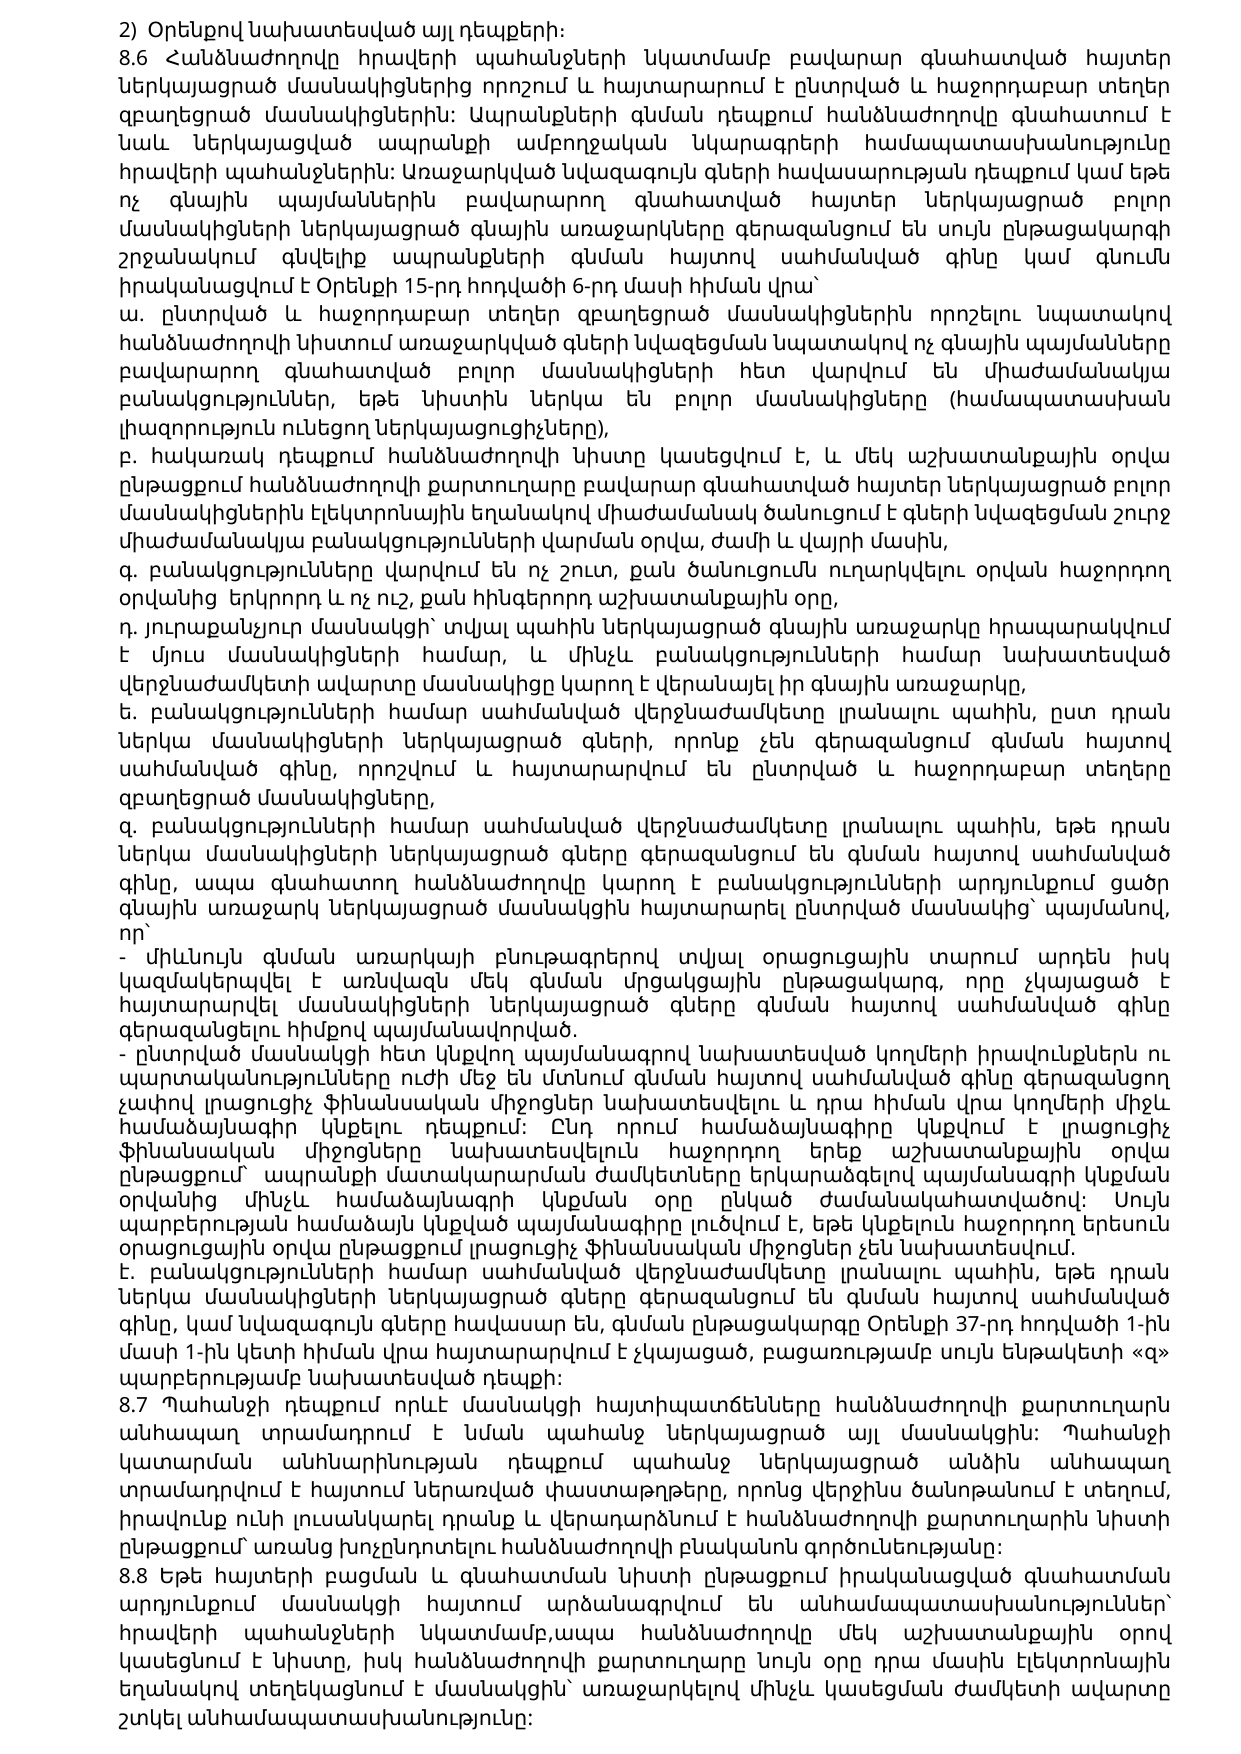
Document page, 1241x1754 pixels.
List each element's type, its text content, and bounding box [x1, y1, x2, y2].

text ե. բանակցությունների համար սահմանված վերջնաժամկետը լրանալու պահին, ըստ դրան ներկա մասնակիցների ներկայացրած գների, որոնք չեն գերազանցում գնման հայտով սահմանված գինը, որոշվում և հայտարարվում են ընտրված և հաջորդաբար տեղերը զբաղեցրած մասնակիցները, [118, 697, 1171, 811]
text - ընտրված մասնակցի հետ կնքվող պայմանագրով նախատեսված կողմերի իրավունքներն ու պարտականությունները ուժի մեջ են մտնում գնման հայտով սահմանված գինը գերազանցող չափով լրացուցիչ ֆինանսական միջոցներ նախատեսվելու և դրա հիման վրա կողմերի միջև համաձայնագիր կնքելու դեպքում: Ընդ որում համաձայնագիրը կնքվում է լրացուցիչ ֆինանսական միջոցները նախատեսվելուն հաջորդող երեք աշխատանքային օրվա ընթացքում՝ ապրանքի մատակարարման ժամկետները երկարաձգելով պայմանագրի կնքման օրվանից մինչև համաձայնագրի կնքման օրը ընկած ժամանակահատվածով: Սույն պարբերության համաձայն կնքված պայմանագիրը լուծվում է, եթե կնքելուն հաջորդող երեսուն օրացուցային օրվա ընթացքում լրացուցիչ ֆինանսական միջոցներ չեն նախատեսվում. [118, 1042, 1171, 1260]
text բ. հակառակ դեպքում հանձնաժողովի նիստը կասեցվում է, և մեկ աշխատանքային օրվա ընթացքում հանձնաժողովի քարտուղարը բավարար գնահատված հայտեր ներկայացրած բոլոր մասնակիցներին էլեկտրոնային եղանակով միաժամանակ ծանուցում է գների նվազեցման շուրջ միաժամանակյա բանակցությունների վարման օրվա, ժամի և վայրի մասին, [118, 441, 1171, 555]
text 8.6 Հանձնաժողովը հրավերի պահանջների նկատմամբ բավարար գնահատված հայտեր ներկայացրած մասնակիցներից որոշում և հայտարարում է ընտրված և հաջորդաբար տեղեր զբաղեցրած մասնակիցներին: Ապրանքների գնման դեպքում հանձնաժողովը գնահատում է նաև ներկայացված ապրանքի ամբողջական նկարագրերի համապատասխանությունը հրավերի պահանջներին: Առաջարկված նվազագույն գների հավասարության դեպքում կամ եթե ոչ գնային պայմաններին բավարարող գնահատված հայտեր ներկայացրած բոլոր մասնակիցների ներկայացրած գնային առաջարկները գերազանցում են սույն ընթացակարգի շրջանակում գնվելիք ապրանքների գնման հայտով սահմանված գինը կամ գնումն իրականացվում է Օրենքի 15-րդ հոդվածի 6-րդ մասի հիման վրա՝ [118, 43, 1171, 299]
text 8.7 Պահանջի դեպքում որևէ մասնակցի հայտիպատճենները հանձնաժողովի քարտուղարն անհապաղ տրամադրում է նման պահանջ ներկայացրած այլ մասնակցին: Պահանջի կատարման անհնարինության դեպքում պահանջ ներկայացրած անձին անհապաղ տրամադրվում է հայտում ներառված փաստաթղթերը, որոնց վերջինս ծանոթանում է տեղում, իրավունք ունի լուսանկարել դրանք և վերադարձնում է հանձնաժողովի քարտուղարին նիստի ընթացքում՝ առանց խոչընդոտելու հանձնաժողովի բնականոն գործունեությանը: [118, 1390, 1171, 1561]
text ա. ընտրված և հաջորդաբար տեղեր զբաղեցրած մասնակիցներին որոշելու նպատակով հանձնաժողովի նիստում առաջարկված գների նվազեցման նպատակով ոչ գնային պայմանները բավարարող գնահատված բոլոր մասնակիցների հետ վարվում են միաժամանակյա բանակցություններ, եթե նիստին ներկա են բոլոր մասնակիցները (համապատասխան լիազորություն ունեցող ներկայացուցիչները), [118, 299, 1171, 441]
text դ. յուրաքանչյուր մասնակցի` տվյալ պահին ներկայացրած գնային առաջարկը հրապարակվում է մյուս մասնակիցների համար, և մինչև բանակցությունների համար նախատեսված վերջնաժամկետի ավարտը մասնակիցը կարող է վերանայել իր գնային առաջարկը, [118, 612, 1171, 697]
text 8.8 Եթե հայտերի բացման և գնահատման նիստի ընթացքում իրականացված գնահատման արդյունքում մասնակցի հայտում արձանագրվում են անհամապատասխանություններ՝ հրավերի պահանջների նկատմամբ,ապա հանձնաժողովը մեկ աշխատանքային օրով կասեցնում է նիստը, իսկ հանձնաժողովի քարտուղարը նույն օրը դրա մասին էլեկտրոնային եղանակով տեղեկացնում է մասնակցին՝ առաջարկելով մինչև կասեցման ժամկետի ավարտը շտկել անհամապատասխանությունը: [118, 1561, 1171, 1731]
text - միևնույն գնման առարկայի բնութագրերով տվյալ օրացուցային տարում արդեն իսկ կազմակերպվել է առնվազն մեկ գնման մրցակցային ընթացակարգ, որը չկայացած է հայտարարվել մասնակիցների ներկայացրած գները գնման հայտով սահմանված գինը գերազանցելու հիմքով պայմանավորված. [118, 945, 1171, 1042]
text զ. բանակցությունների համար սահմանված վերջնաժամկետը լրանալու պահին, եթե դրան ներկա մասնակիցների ներկայացրած գները գերազանցում են գնման հայտով սահմանված գինը, ապա գնահատող հանձնաժողովը կարող է բանակցությունների արդյունքում ցածր գնային առաջարկ ներկայացրած մասնակցին հայտարարել ընտրված մասնակից՝ պայմանով, որ՝ [118, 811, 1171, 945]
text է. բանակցությունների համար սահմանված վերջնաժամկետը լրանալու պահին, եթե դրան ներկա մասնակիցների ներկայացրած գները գերազանցում են գնման հայտով սահմանված գինը, կամ նվազագույն գները հավասար են, գնման ընթացակարգը Օրենքի 37-րդ հոդվածի 1-ին մասի 1-ին կետի հիման վրա հայտարարվում է չկայացած, բացառությամբ սույն ենթակետի «զ» պարբերությամբ նախատեսված դեպքի: [118, 1260, 1171, 1390]
text 2) Օրենքով նախատեսված այլ դեպքերի։ [118, 15, 1171, 43]
text գ. բանակցությունները վարվում են ոչ շուտ, քան ծանուցումն ուղարկվելու օրվան հաջորդող օրվանից երկրորդ և ոչ ուշ, քան հինգերորդ աշխատանքային օրը, [118, 555, 1171, 612]
